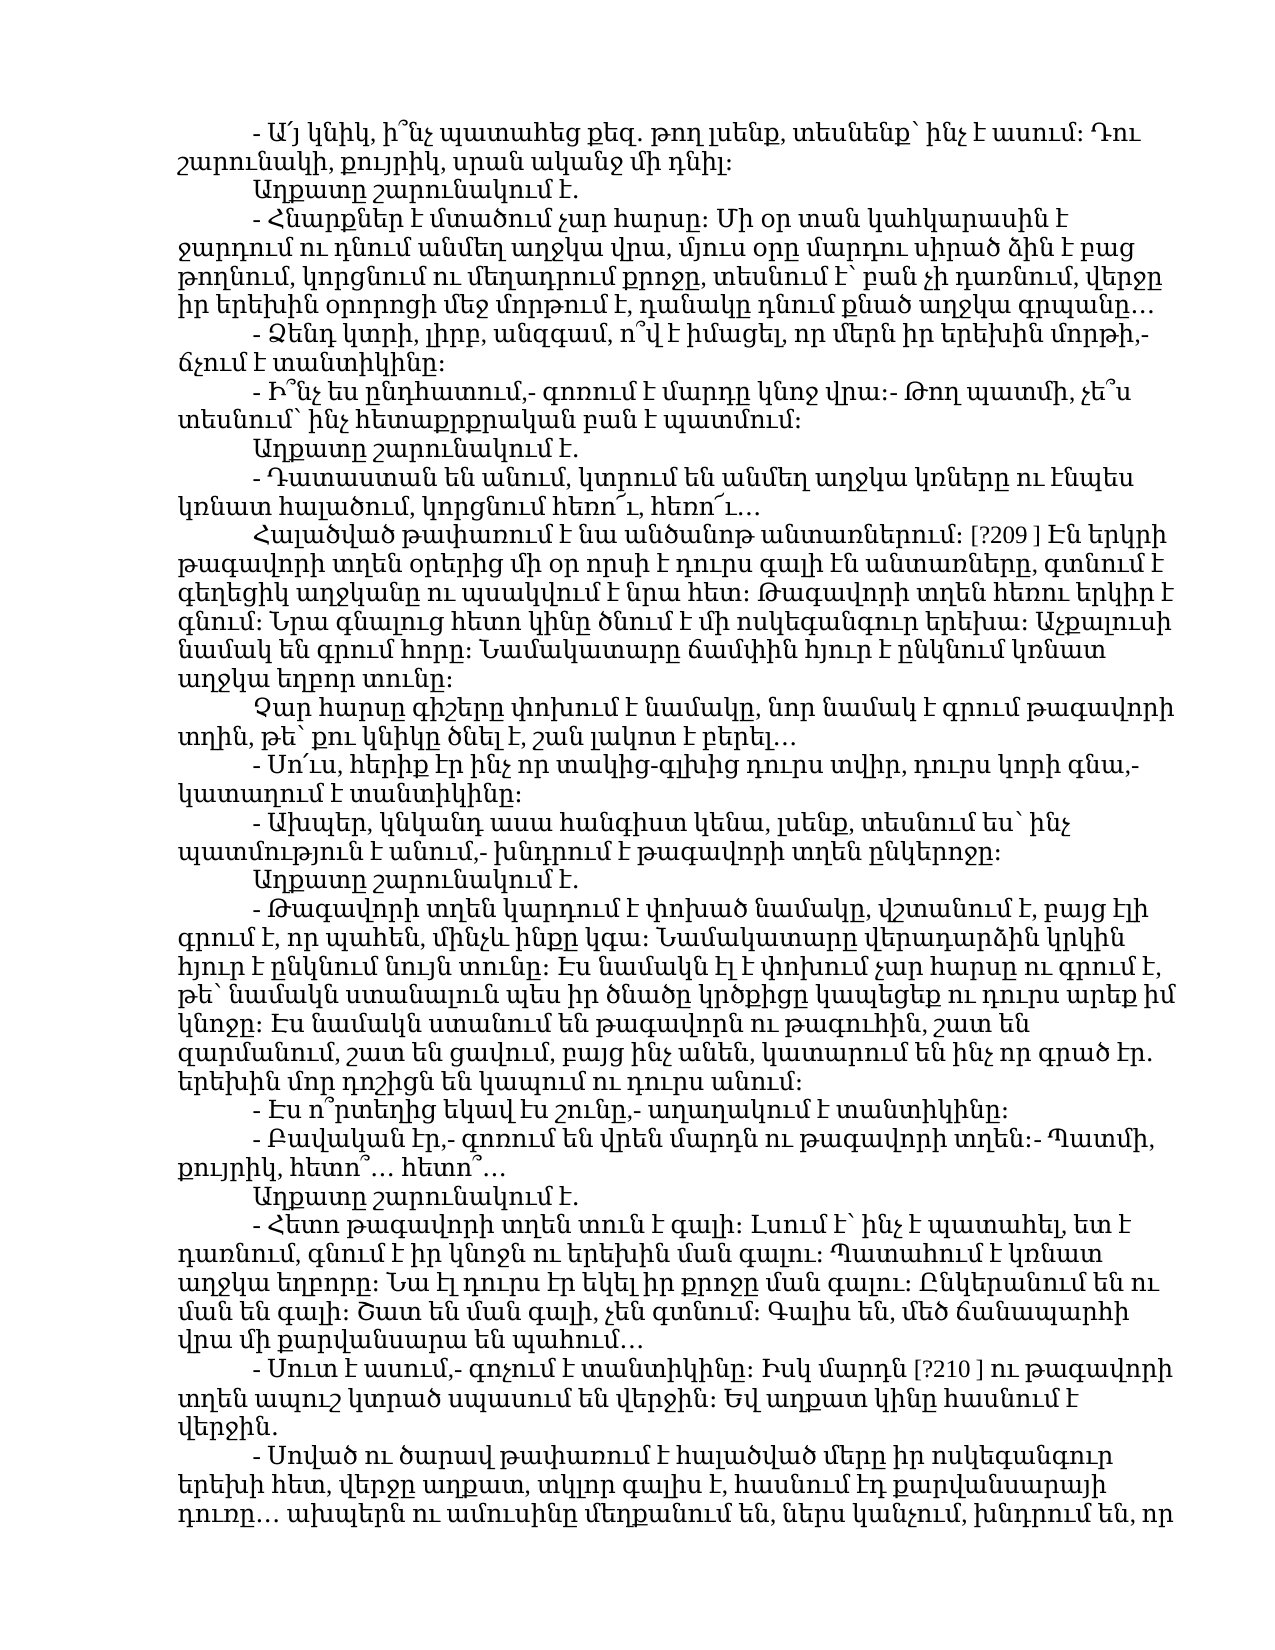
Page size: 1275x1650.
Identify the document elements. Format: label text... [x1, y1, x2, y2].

text - Հնարքներ է մտածում չար հարսը։ Մի օր տան կահկարասին է ջարդում ու դնում անմեղ աղջկա վրա, մյուս օրը մարդու սիրած ձին է բաց թողնում, կորցնում ու մեղադրում քրոջը, տեսնում է՝ բան չի դառնում, վերջը իր երեխին օրորոցի մեջ մորթում է, դանակը դնում քնած աղջկա գրպանը․․․ [177, 204, 1186, 319]
text Աղքատը շարունակում է․ [177, 866, 1186, 894]
text - Թագավորի տղեն կարդում է փոխած նամակը, վշտանում է, բայց էլի գրում է, որ պահեն, մինչև ինքը կգա։ Նամակատարը վերադարձին կրկին հյուր է ընկնում նույն տունը։ Էս նամակն էլ է փոխում չար հարսը ու գրում է, թե՝ նամակն ստանալուն պես իր ծնածը կրծքիցը կապեցեք ու դուրս արեք իմ կնոջը։ Էս նամակն ստանում են թագավորն ու թագուհին, շատ են զարմանում, շատ են ցավում, բայց ինչ անեն, կատարում են ինչ որ գրած էր․ երեխին մոր դոշիցն են կապում ու դուրս անում։ [177, 894, 1186, 1096]
text - Ախպեր, կնկանդ ասա հանգիստ կենա, լսենք, տեսնում ես՝ ինչ պատմություն է անում,- խնդրում է թագավորի տղեն ընկերոջը։ [177, 808, 1186, 866]
text - Բավական էր,- գոռում են վրեն մարդն ու թագավորի տղեն։- Պատմի, քույրիկ, հետո՞․․․ հետո՞․․․ [177, 1124, 1186, 1182]
text - Սուտ է ասում,- գոչում է տանտիկինը։ Իսկ մարդն [?210 ] ﻿ու թագավորի տղեն ապուշ կտրած սպասում են վերջին։ Եվ աղքատ կինը հասնում է վերջին․ [177, 1354, 1186, 1441]
text - Ձենդ կտրի, լիրբ, անզգամ, ո՞վ է իմացել, որ մերն իր երեխին մորթի,- ճչում է տանտիկինը։ [177, 319, 1186, 377]
text Աղքատը շարունակում է․ [177, 1182, 1186, 1211]
text Աղքատը շարունակում է․ [177, 176, 1186, 204]
text Աղքատը շարունակում է․ [177, 434, 1186, 463]
text - Դատաստան են անում, կտրում են անմեղ աղջկա կռները ու էնպես կռնատ հալածում, կորցնում հեռո՜ւ, հեռո՜ւ․․․ [177, 463, 1186, 521]
text - Սո՛ւս, հերիք էր ինչ որ տակից-գլխից դուրս տվիր, դուրս կորի գնա,- կատաղում է տանտիկինը։ [177, 751, 1186, 808]
text - Էս ո՞րտեղից եկավ էս շունը,- աղաղակում է տանտիկինը։ [177, 1096, 1186, 1124]
text Չար հարսը գիշերը փոխում է նամակը, նոր նամակ է գրում թագավորի տղին, թե՝ քու կնիկը ծնել է, շան լակոտ է բերել․․․ [177, 693, 1186, 751]
text - Ի՞նչ ես ընդհատում,- գոռում է մարդը կնոջ վրա։- Թող պատմի, չե՞ս տեսնում՝ ինչ հետաքրքրական բան է պատմում։ [177, 377, 1186, 434]
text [177, 1441, 1186, 1527]
text - Ա՛յ կնիկ, ի՞նչ պատահեց քեզ․ թող լսենք, տեսնենք՝ ինչ է ասում։ Դու շարունակի, քույրիկ, սրան ականջ մի դնիլ։ [177, 118, 1186, 176]
text Հալածված թափառում է նա անծանոթ անտառներում։ [?209 ] Էն երկրի թագավորի տղեն օրերից մի օր որսի է դուրս գալի էն անտառները, գտնում է գեղեցիկ աղջկանը ու պսակվում է նրա հետ։ Թագավորի տղեն հեռու երկիր է գնում։ Նրա գնալուց հետո կինը ծնում է մի ոսկեգանգուր երեխա։ Աչքալուսի նամակ են գրում հորը։ Նամակատարը ճամփին հյուր է ընկնում կռնատ աղջկա եղբոր տունը։ [177, 521, 1186, 693]
text - Հետո թագավորի տղեն տուն է գալի։ Լսում է՝ ինչ է պատահել, ետ է դառնում, գնում է իր կնոջն ու երեխին ման գալու։ Պատահում է կռնատ աղջկա եղբորը։ Նա էլ դուրս էր եկել իր քրոջը ման գալու։ Ընկերանում են ու ման են գալի։ Շատ են ման գալի, չեն գտնում։ Գալիս են, մեծ ճանապարհի վրա մի քարվանսարա են պահում․․․ [177, 1211, 1186, 1354]
